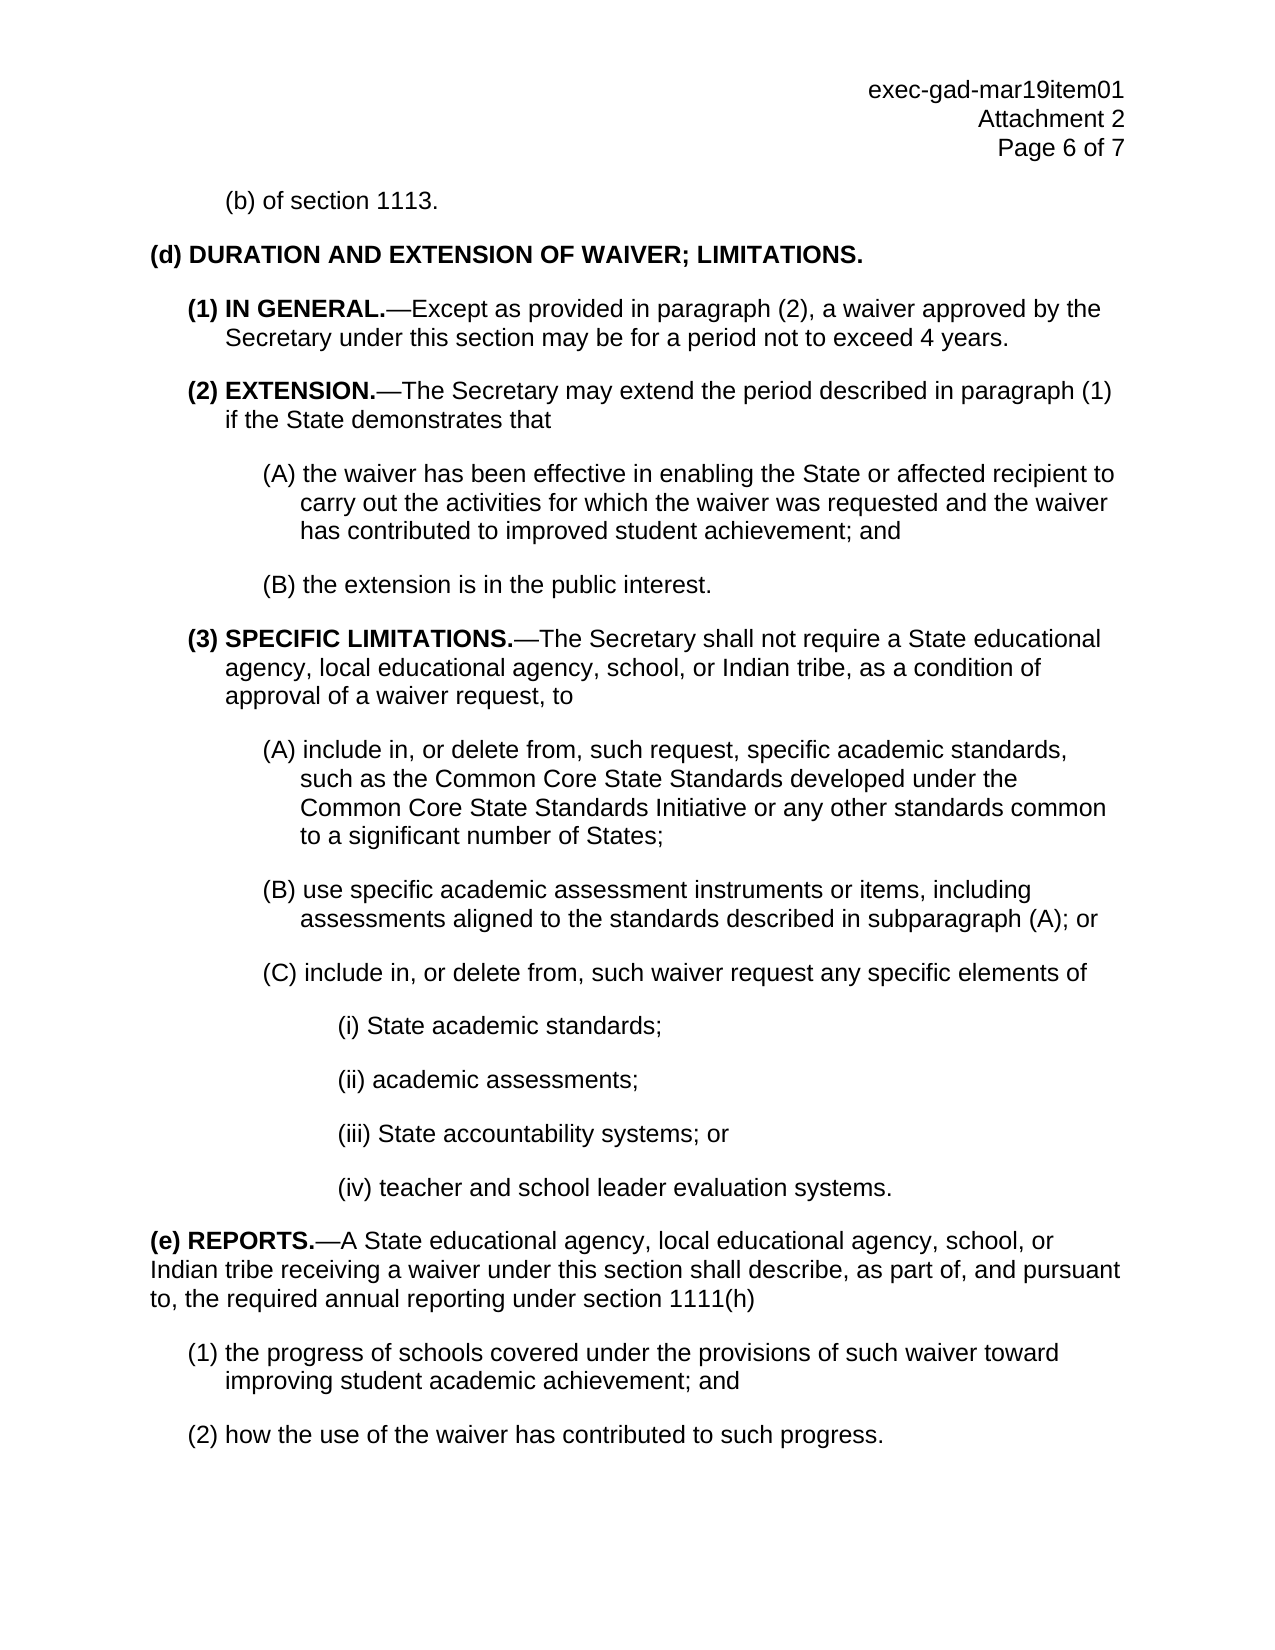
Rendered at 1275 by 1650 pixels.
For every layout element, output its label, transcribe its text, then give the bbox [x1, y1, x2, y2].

text (e) REPORTS.—A State educational agency, local educational agency, school, or Indian tribe receiving a waiver under this section shall describe, as part of, and pursuant to, the required annual reporting under section 1111(h) [150, 1226, 1125, 1312]
text (3) SPECIFIC LIMITATIONS.—The Secretary shall not require a State educational agency, local educational agency, school, or Indian tribe, as a condition of approval of a waiver request, to [187, 624, 1125, 710]
text (A) the waiver has been effective in enabling the State or affected recipient to carry out the activities for which the waiver was requested and the waiver has contributed to improved student achievement; and [262, 459, 1125, 545]
text (1) the progress of schools covered under the provisions of such waiver toward improving student academic achievement; and [187, 1337, 1125, 1395]
text (1) IN GENERAL.—Except as provided in paragraph (2), a waiver approved by the Secretary under this section may be for a period not to exceed 4 years. [187, 294, 1125, 351]
text (iv) teacher and school leader evaluation systems. [337, 1172, 1125, 1201]
text (B) use specific academic assessment instruments or items, including assessments aligned to the standards described in subparagraph (A); or [262, 875, 1125, 932]
text (B) the extension is in the public interest. [262, 570, 1125, 599]
text (i) State academic standards; [337, 1011, 1125, 1040]
text (iii) State accountability systems; or [337, 1119, 1125, 1147]
text (C) include in, or delete from, such waiver request any specific elements of [262, 957, 1125, 986]
text (ii) academic assessments; [337, 1065, 1125, 1094]
text (2) how the use of the waiver has contributed to such progress. [187, 1420, 1125, 1449]
text (A) include in, or delete from, such request, specific academic standards, such as the Common Core State Standards developed under the Common Core State Standards Initiative or any other standards common to a significant number of States; [262, 735, 1125, 850]
text (2) EXTENSION.—The Secretary may extend the period described in paragraph (1) if the State demonstrates that [187, 376, 1125, 434]
text (d) DURATION AND EXTENSION OF WAIVER; LIMITATIONS. [150, 240, 1125, 269]
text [187, 186, 1125, 215]
